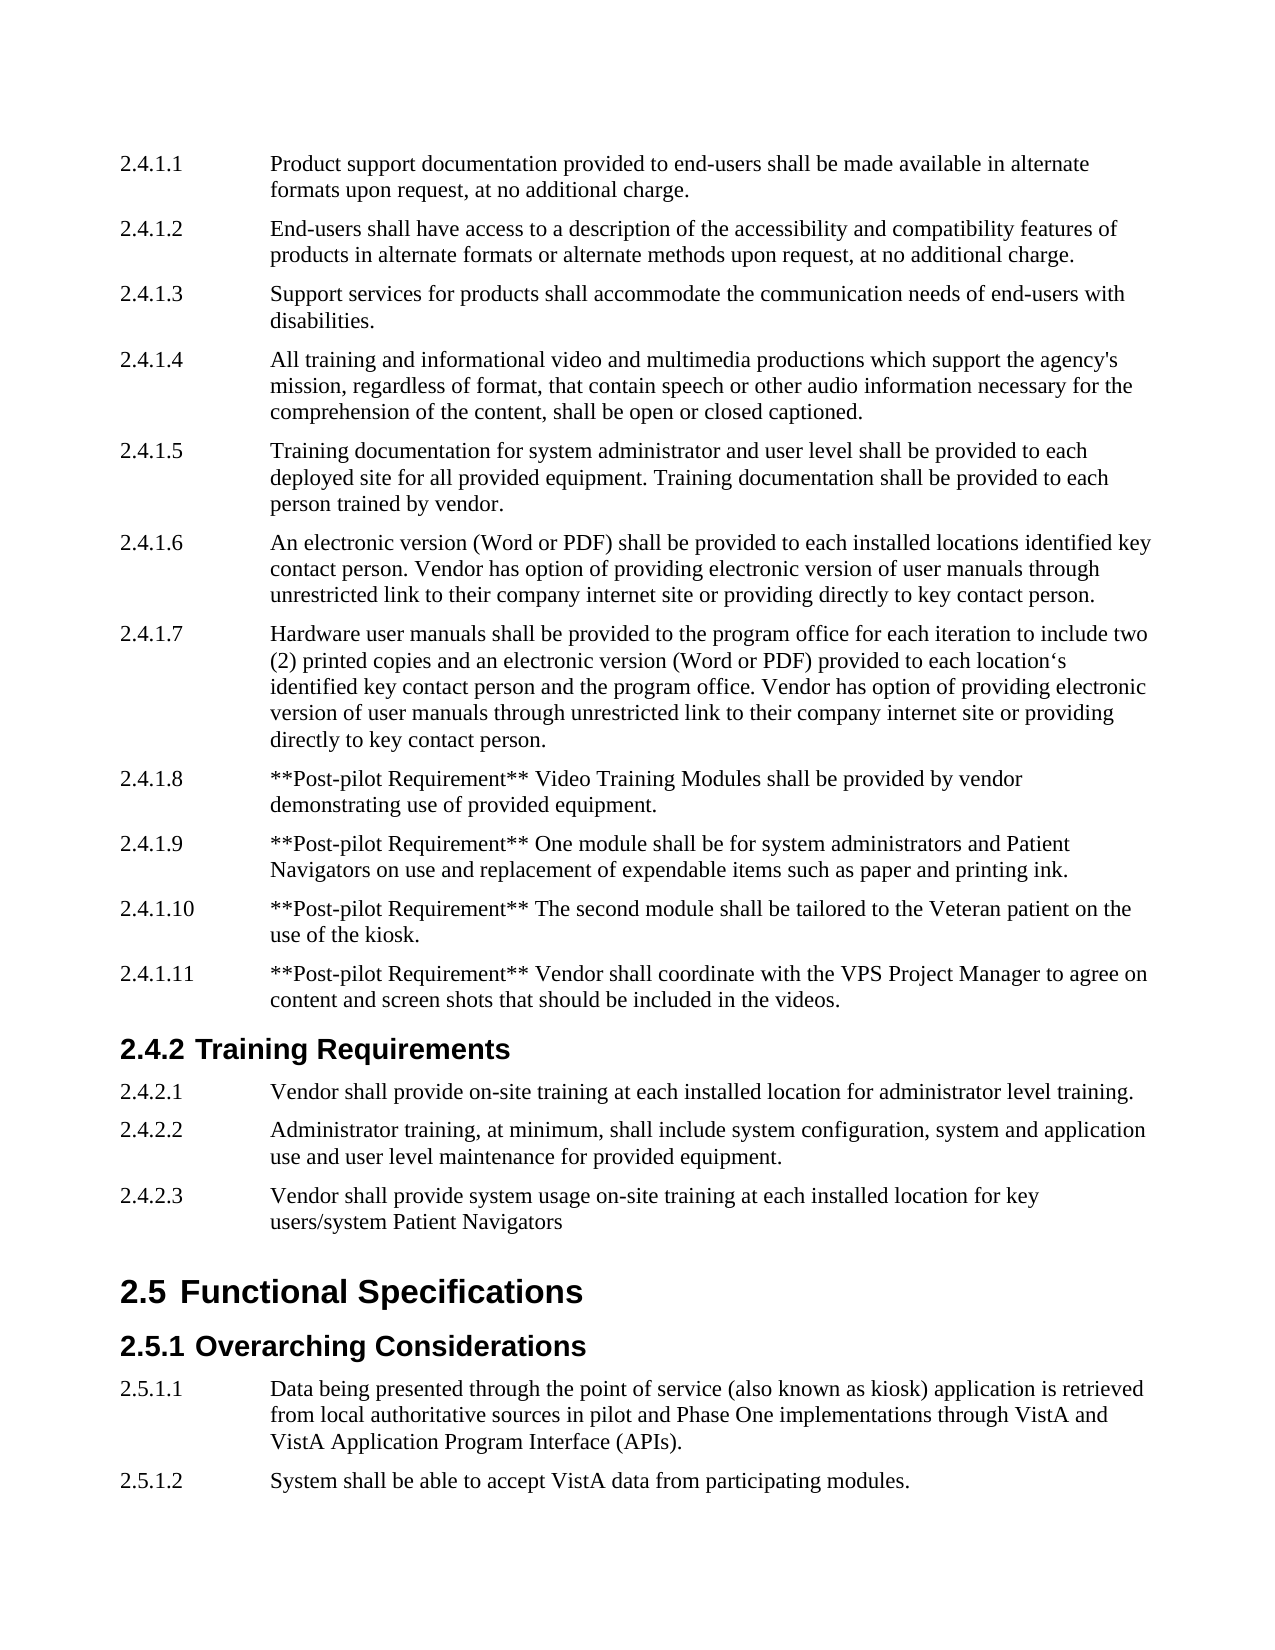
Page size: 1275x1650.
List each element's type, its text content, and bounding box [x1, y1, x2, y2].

text 2.4.1.10 **Post-pilot Requirement** The second module shall be tailored to the Veteran patient on the use of the kiosk. [120, 895, 1155, 948]
text 2.5.1.1 Data being presented through the point of service (also known as kiosk) application is retrieved from local authoritative sources in pilot and Phase One implementations through VistA and VistA Application Program Interface (APIs). [120, 1375, 1155, 1454]
text 2.4.1.6 An electronic version (Word or PDF) shall be provided to each installed locations identified key contact person. Vendor has option of providing electronic version of user manuals through unrestricted link to their company internet site or providing directly to key contact person. [120, 529, 1155, 608]
text 2.4.2.2 Administrator training, at minimum, shall include system configuration, system and application use and user level maintenance for provided equipment. [120, 1117, 1155, 1169]
text 2.4.1.1 Product support documentation provided to end-users shall be made available in alternate formats upon request, at no additional charge. [120, 150, 1155, 203]
text 2.4.2.1 Vendor shall provide on-site training at each installed location for administrator level training. [120, 1078, 1155, 1104]
text 2.4.1.2 End-users shall have access to a description of the accessibility and compatibility features of products in alternate formats or alternate methods upon request, at no additional charge. [120, 215, 1155, 268]
text 2.4.1.7 Hardware user manuals shall be provided to the program office for each iteration to include two (2) printed copies and an electronic version (Word or PDF) provided to each location‘s identified key contact person and the program office. Vendor has option of providing electronic version of user manuals through unrestricted link to their company internet site or providing directly to key contact person. [120, 620, 1155, 752]
text 2.4.1.3 Support services for products shall accommodate the communication needs of end-users with disabilities. [120, 280, 1155, 333]
subtitle Overarching Considerations [120, 1329, 1155, 1363]
subtitle Functional Specifications [120, 1272, 1155, 1310]
text 2.4.1.8 **Post-pilot Requirement** Video Training Modules shall be provided by vendor demonstrating use of provided equipment. [120, 764, 1155, 817]
text 2.4.1.5 Training documentation for system administrator and user level shall be provided to each deployed site for all provided equipment. Training documentation shall be provided to each person trained by vendor. [120, 437, 1155, 516]
text 2.4.1.4 All training and informational video and multimedia productions which support the agency's mission, regardless of format, that contain speech or other audio information necessary for the comprehension of the content, shall be open or closed captioned. [120, 346, 1155, 425]
text 2.4.2.3 Vendor shall provide system usage on-site training at each installed location for key users/system Patient Navigators [120, 1182, 1155, 1234]
subtitle Training Requirements [120, 1032, 1155, 1065]
text 2.4.1.11 **Post-pilot Requirement** Vendor shall coordinate with the VPS Project Manager to agree on content and screen shots that should be included in the videos. [120, 960, 1155, 1013]
text 2.4.1.9 **Post-pilot Requirement** One module shall be for system administrators and Patient Navigators on use and replacement of expendable items such as paper and printing ink. [120, 830, 1155, 882]
text 2.5.1.2 System shall be able to accept VistA data from participating modules. [120, 1467, 1155, 1493]
